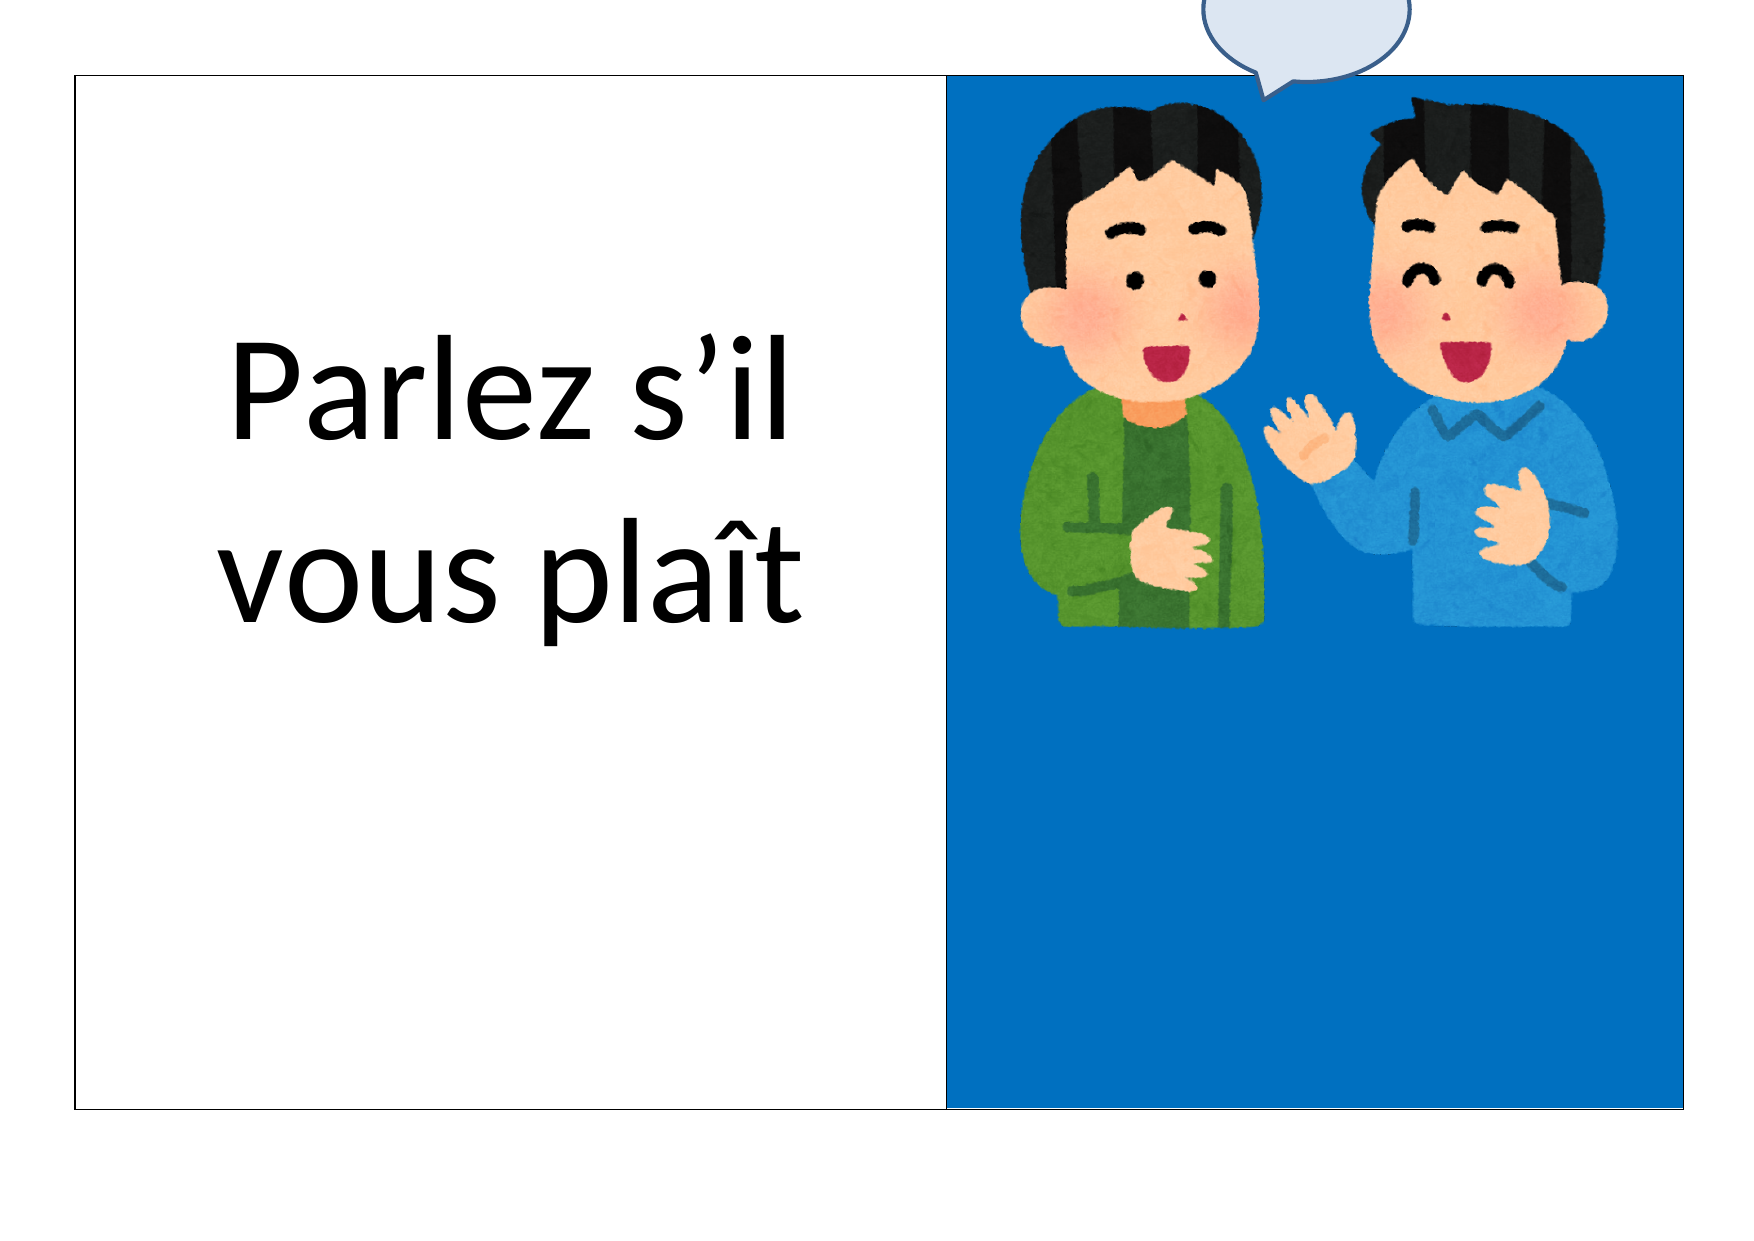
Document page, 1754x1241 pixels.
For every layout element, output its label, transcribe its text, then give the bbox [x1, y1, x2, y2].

table_cell [947, 76, 1683, 1108]
table_cell Parlez s’il vous plaît [76, 76, 946, 1108]
picture [989, 76, 1642, 666]
